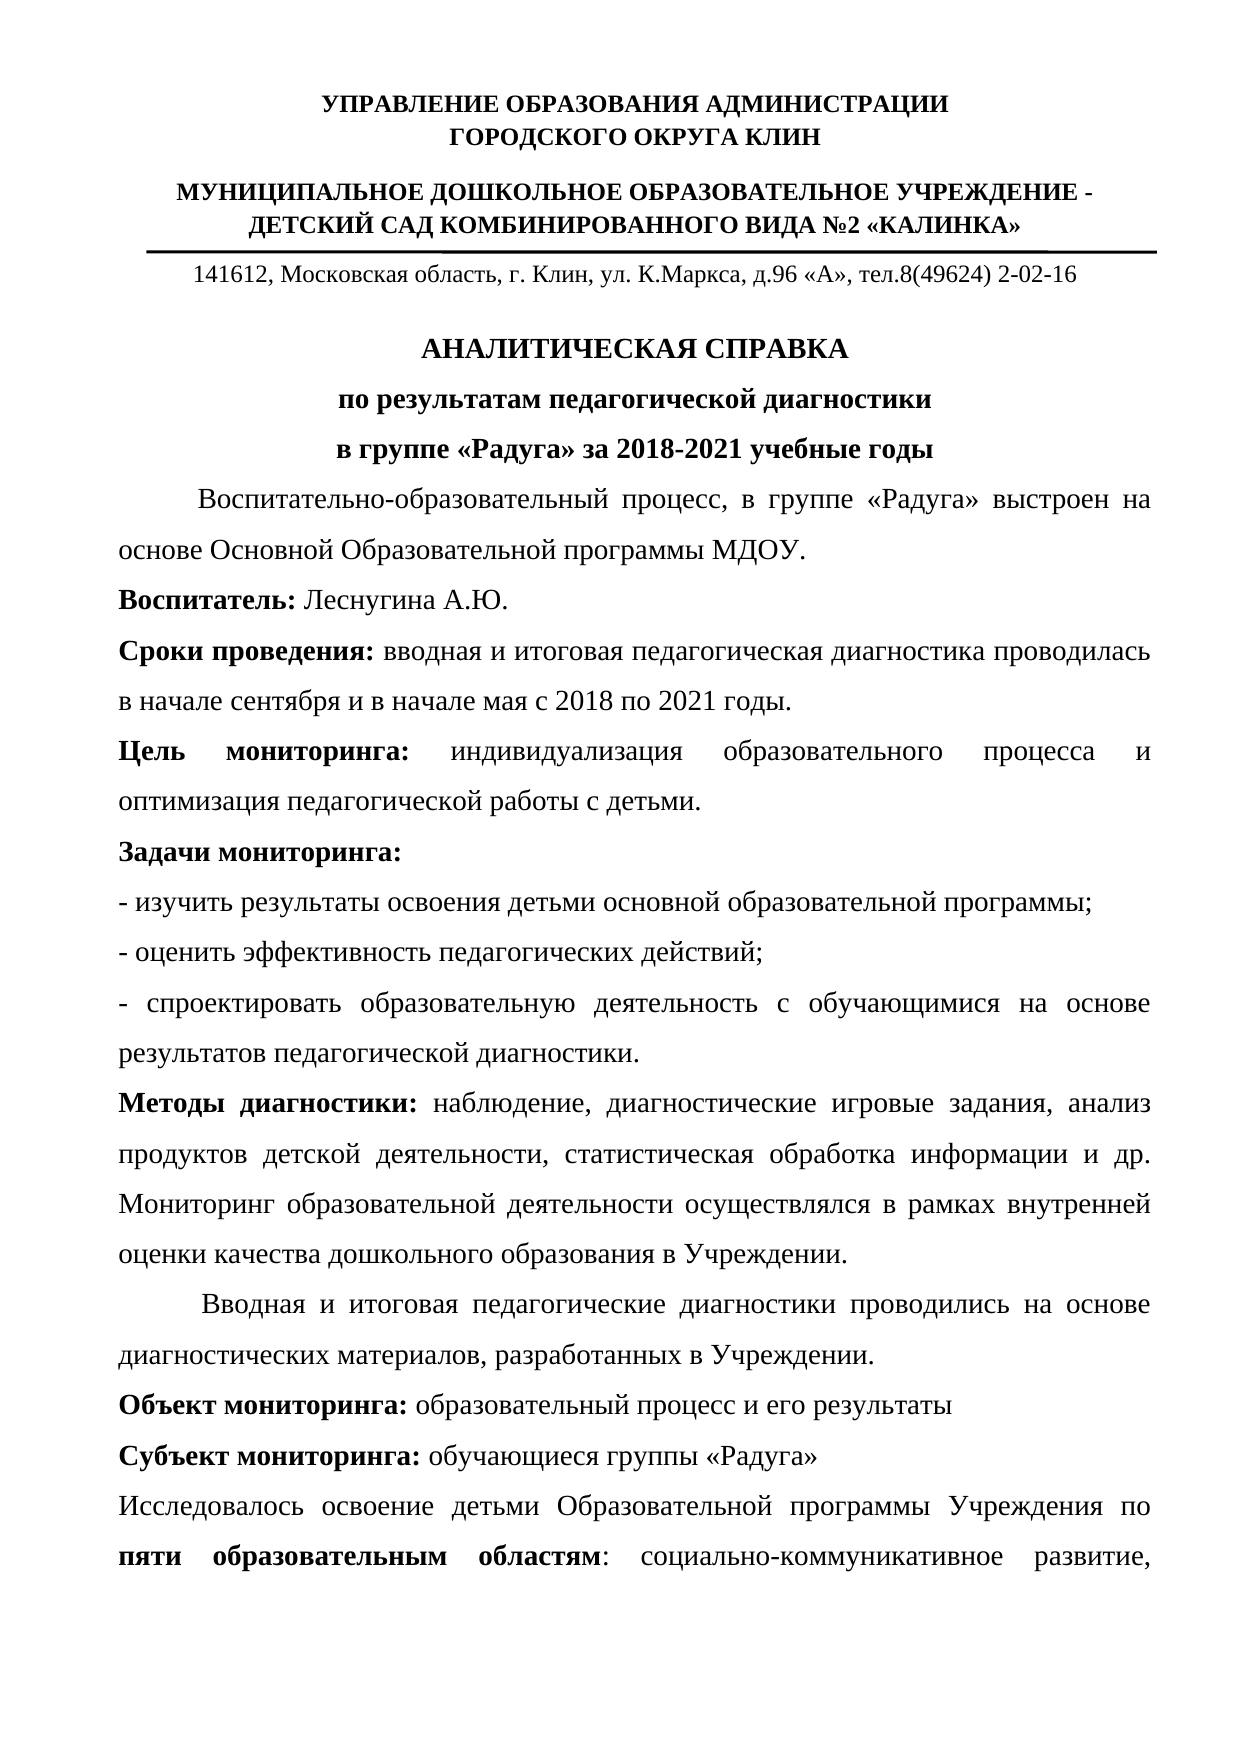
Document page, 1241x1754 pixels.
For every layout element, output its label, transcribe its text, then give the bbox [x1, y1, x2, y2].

text Сроки проведения: вводная и итоговая педагогическая диагностика проводилась в начале сентября и в начале мая с 2018 по 2021 годы. [118, 633, 1152, 716]
text УПРАВЛЕНИЕ ОБРАЗОВАНИЯ АДМИНИСТРАЦИИ [118, 89, 1152, 117]
text Методы диагностики: наблюдение, диагностические игровые задания, анализ продуктов детской деятельности, статистическая обработка информации и др. Мониторинг образовательной деятельности осуществлялся в рамках внутренней оценки качества дошкольного образования в Учреждении. [118, 1085, 1152, 1270]
text в группе «Радуга» за 2018-2021 учебные годы [118, 431, 1152, 465]
text МУНИЦИПАЛЬНОЕ ДОШКОЛЬНОЕ ОБРАЗОВАТЕЛЬНОЕ УЧРЕЖДЕНИЕ - [118, 177, 1152, 205]
text Воспитатель: Леснугина А.Ю. [118, 582, 1153, 616]
text - оценить эффективность педагогических действий; [118, 934, 1152, 968]
text Объект мониторинга: образовательный процесс и его результаты [118, 1387, 1152, 1421]
text - изучить результаты освоения детьми основной образовательной программы; [118, 884, 1152, 918]
text - спроектировать образовательную деятельность с обучающимися на основе результатов педагогической диагностики. [118, 985, 1152, 1069]
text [118, 1488, 1152, 1572]
text ГОРОДСКОГО ОКРУГА КЛИН [118, 122, 1152, 150]
text 141612, Московская область, г. Клин, ул. К.Маркса, д.96 «А», тел.8(49624) 2-02-16 [118, 259, 1152, 288]
text Задачи мониторинга: [118, 834, 1152, 867]
text Воспитательно-образовательный процесс, в группе «Радуга» выстроен на основе Основной Образовательной программы МДОУ. [118, 482, 1153, 566]
text Вводная и итоговая педагогические диагностики проводились на основе диагностических материалов, разработанных в Учреждении. [118, 1287, 1152, 1371]
text ДЕТСКИЙ САД КОМБИНИРОВАННОГО ВИДА №2 «КАЛИНКА» [118, 210, 1152, 238]
text Цель мониторинга: индивидуализация образовательного процесса и оптимизация педагогической работы с детьми. [118, 733, 1152, 817]
text Субъект мониторинга: обучающиеся группы «Радуга» [118, 1438, 1152, 1471]
text АНАЛИТИЧЕСКАЯ СПРАВКА [118, 331, 1152, 364]
text по результатам педагогической диагностики [118, 381, 1152, 414]
